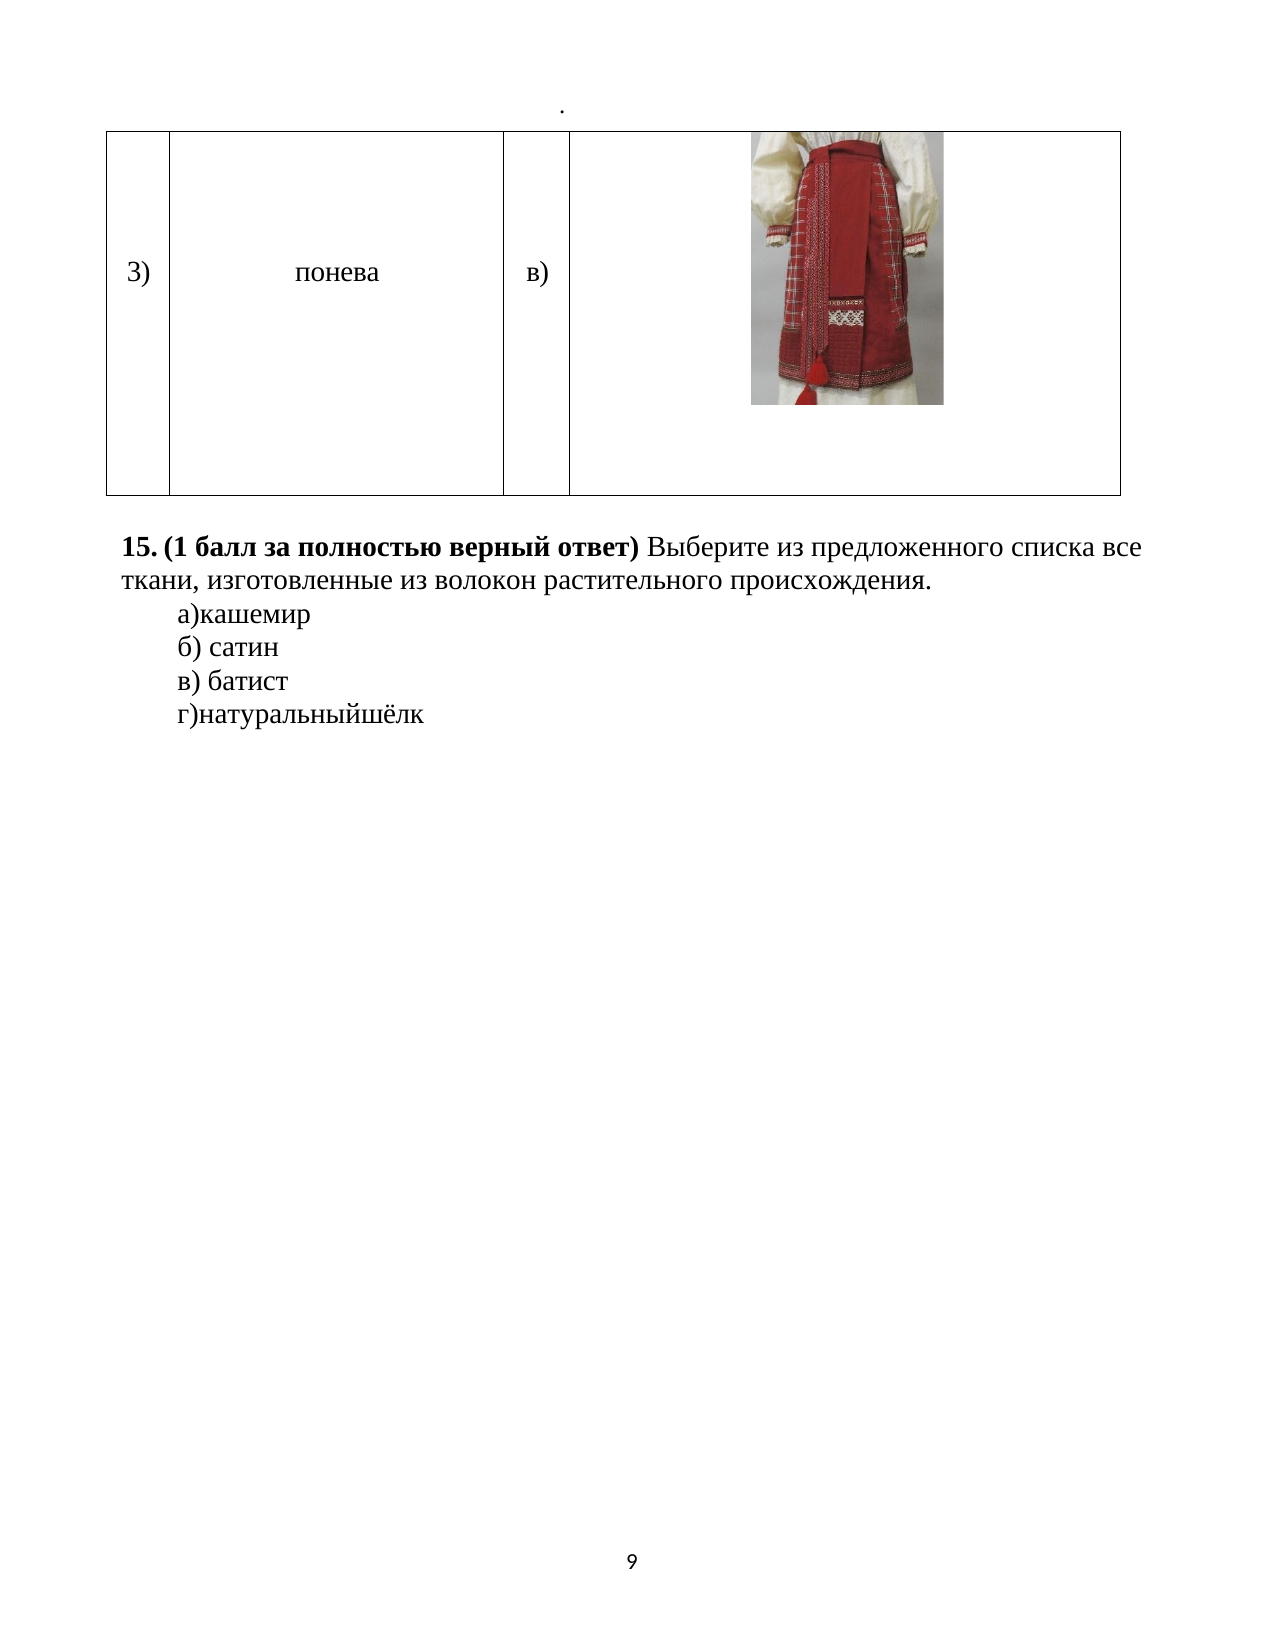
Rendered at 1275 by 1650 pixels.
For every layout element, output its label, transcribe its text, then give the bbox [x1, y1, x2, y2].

text в) батист [177, 663, 1200, 697]
picture [751, 132, 944, 405]
table_cell [570, 132, 1120, 495]
table_cell в) [504, 132, 569, 495]
list (1 балл за полностью верный ответ) Выберите из предложенного списка все ткани, изготовленные из волокон растительного происхождения. [121, 529, 1157, 596]
text а)кашемир б) сатин [177, 596, 319, 663]
table_cell понева [170, 132, 503, 495]
text г)натуральныйшёлк [177, 697, 1200, 730]
table_cell 3) [107, 132, 169, 495]
